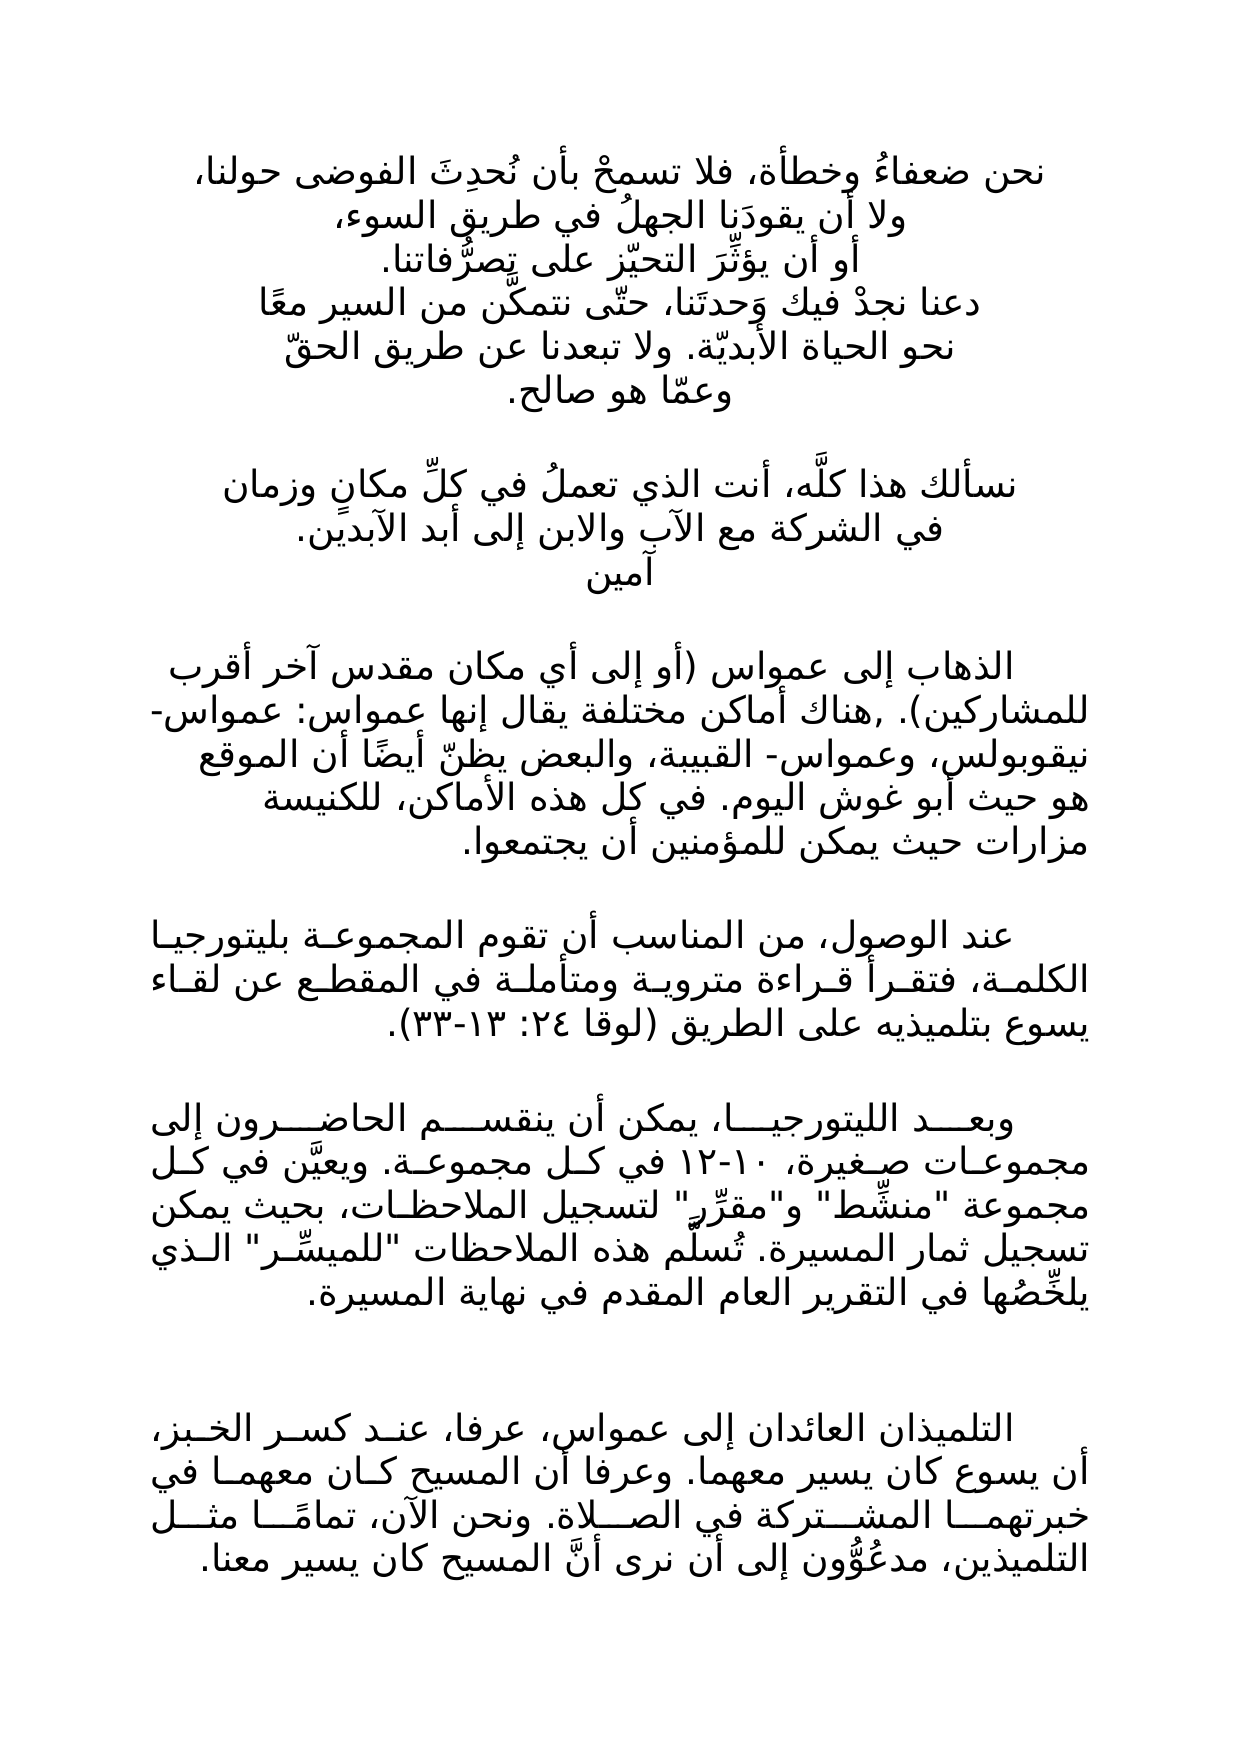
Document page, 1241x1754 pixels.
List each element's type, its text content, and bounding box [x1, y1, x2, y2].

text آمين [150, 550, 1090, 594]
text دعنا نجدْ فيك وَحدتَنا، حتّى نتمكَّن من السير معًا [150, 281, 1090, 324]
text نحو الحياة الأبديّة. ولا تبعدنا عن طريق الحقّ [150, 324, 1090, 368]
text وعمّا هو صالح. [150, 368, 1090, 412]
text ولا أن يقودَنا الجهلُ في طريق السوء، [150, 194, 1090, 237]
text نسألك هذا كلَّه، أنت الذي تعملُ في كلِّ مكانٍ وزمان [150, 463, 1090, 507]
text التلميذان العائدان إلى عمواس، عرفا، عند كسر الخبز، أن يسوع كان يسير معهما. وعرفا أن المسيح كان معهما في خبرتهما المشتركة في الصلاة. ونحن الآن، تمامًا مثل التلميذين، مدعُوُّون إلى أن نرى أنَّ المسيح كان يسير معنا. [150, 1406, 1090, 1581]
text وبعد الليتورجيا، يمكن أن ينقسم الحاضرون إلى مجموعات صغيرة، ١٠-١٢ في كل مجموعة. ويعيَّن في كل مجموعة "منشِّط" و"مقرِّر" لتسجيل الملاحظات، بحيث يمكن تسجيل ثمار المسيرة. تُسلَّم هذه الملاحظات "للميسِّر" الذي يلخِّصُها في التقرير العام المقدم في نهاية المسيرة. [150, 1096, 1090, 1314]
text الذهاب إلى عمواس (أو إلى أي مكان مقدس آخر أقرب للمشاركين). ,هناك أماكن مختلفة يقال إنها عمواس: عمواس-نيقوبولس، وعمواس- القبيبة، والبعض يظنّ أيضًا أن الموقع هو حيث أبو غوش اليوم. في كل هذه الأماكن، للكنيسة مزارات حيث يمكن للمؤمنين أن يجتمعوا. [150, 645, 1090, 863]
text عند الوصول، من المناسب أن تقوم المجموعة بليتورجيا الكلمة، فتقرأ قراءة متروية ومتأملة في المقطع عن لقاء يسوع بتلميذيه على الطريق (لوقا ٢٤: ١٣-٣٣). [150, 914, 1090, 1045]
text أو أن يؤثِّرَ التحيّز على تصرُّفاتنا. [150, 237, 1090, 281]
text نحن ضعفاءُ وخطأة، فلا تسمحْ بأن نُحدِثَ الفوضى حولنا، [150, 150, 1090, 194]
text في الشركة مع الآب والابن إلى أبد الآبدين. [150, 507, 1090, 550]
